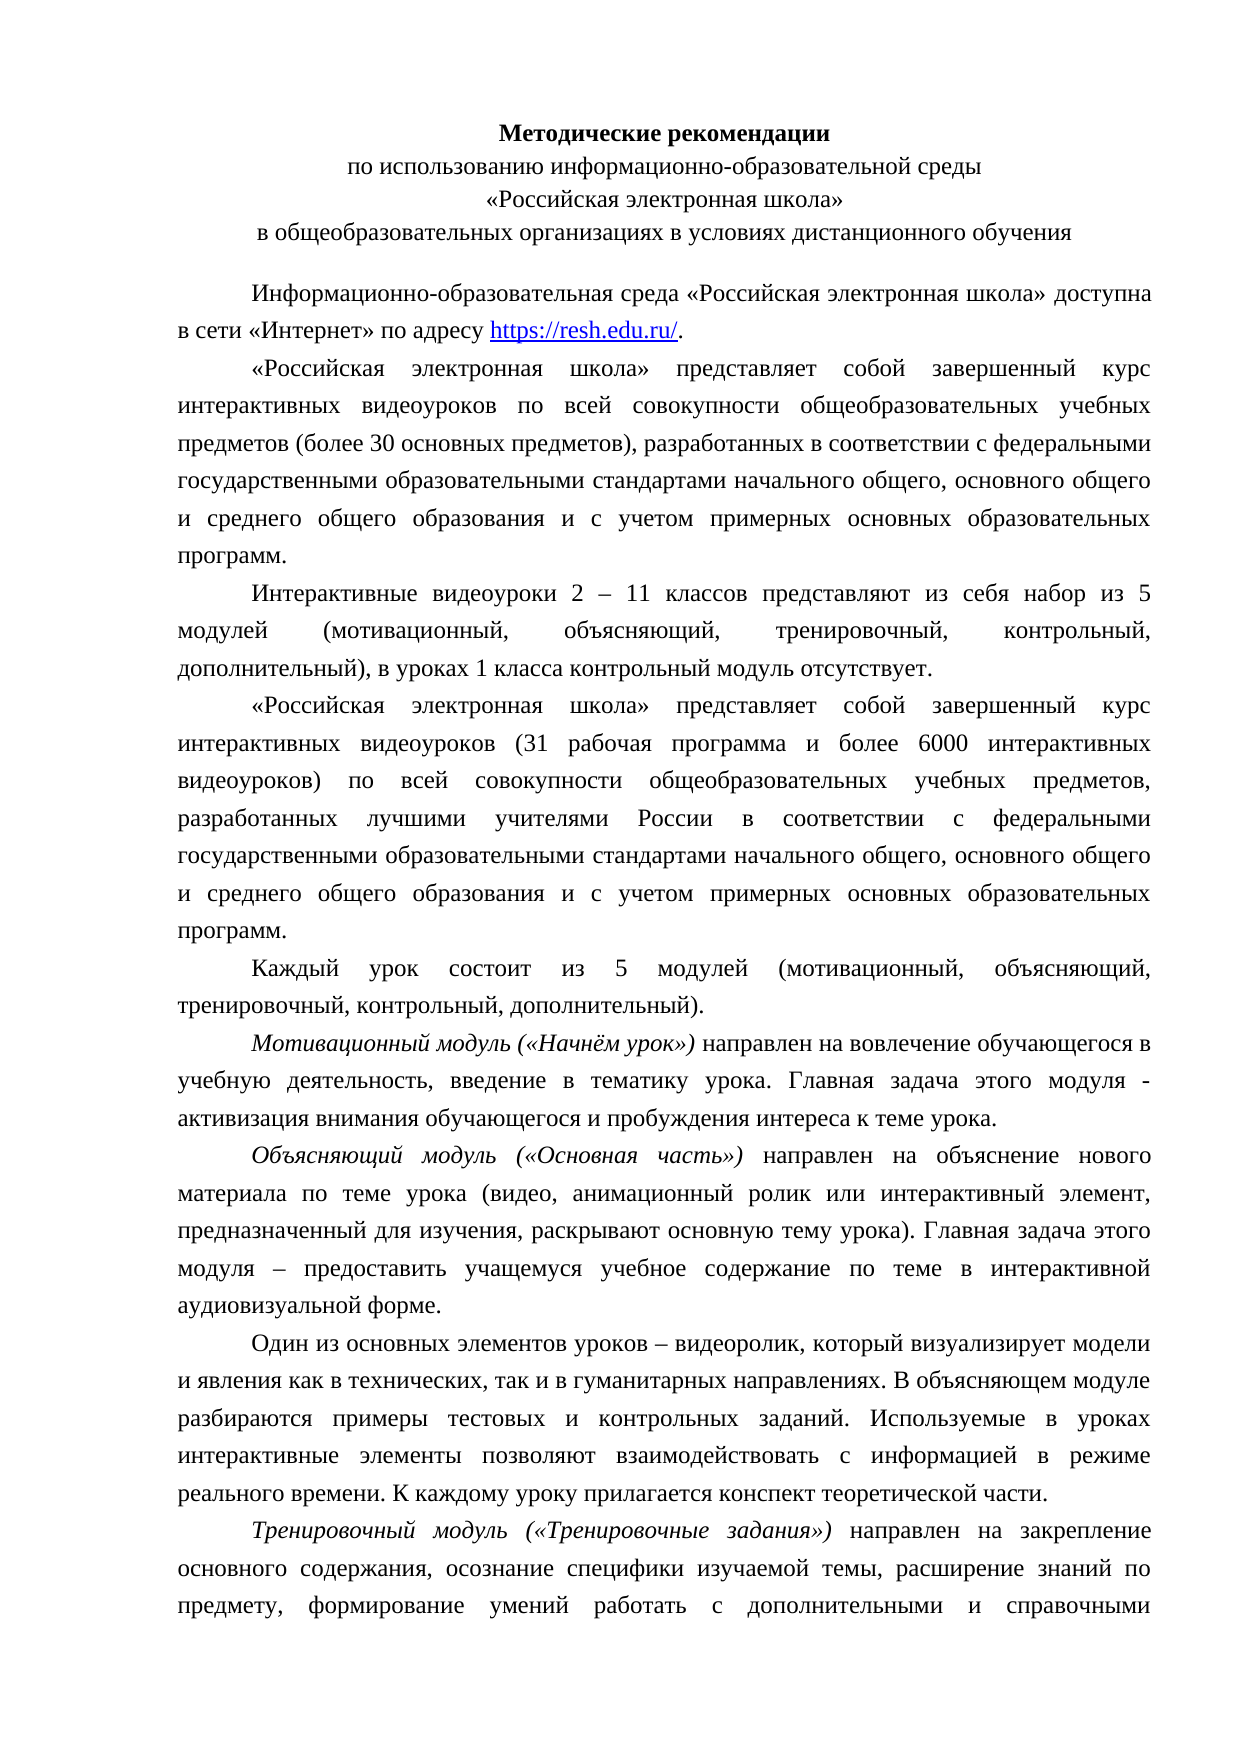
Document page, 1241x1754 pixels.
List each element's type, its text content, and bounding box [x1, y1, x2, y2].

text Объясняющий модуль («Основная часть») направлен на объяснение нового материала по теме урока (видео, анимационный ролик или интерактивный элемент, предназначенный для изучения, раскрывают основную тему урока). Главная задача этого модуля – предоставить учащемуся учебное содержание по теме в интерактивной аудиовизуальной форме. [177, 1133, 1152, 1321]
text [177, 1508, 1152, 1621]
text Методические рекомендации по использованию информационно-образовательной среды «Российская электронная школа» в общеобразовательных организациях в условиях дистанционного обучения [177, 118, 1152, 246]
text Интерактивные видеоуроки 2 – 11 классов представляют из себя набор из 5 модулей (мотивационный, объясняющий, тренировочный, контрольный, дополнительный), в уроках 1 класса контрольный модуль отсутствует. [177, 571, 1152, 683]
text Каждый урок состоит из 5 модулей (мотивационный, объясняющий, тренировочный, контрольный, дополнительный). [177, 946, 1152, 1021]
text Мотивационный модуль («Начнём урок») направлен на вовлечение обучающегося в учебную деятельность, введение в тематику урока. Главная задача этого модуля - активизация внимания обучающегося и пробуждения интереса к теме урока. [177, 1021, 1152, 1133]
text «Российская электронная школа» представляет собой завершенный курс интерактивных видеоуроков (31 рабочая программа и более 6000 интерактивных видеоуроков) по всей совокупности общеобразовательных учебных предметов, разработанных лучшими учителями России в соответствии с федеральными государственными образовательными стандартами начального общего, основного общего и среднего общего образования и с учетом примерных основных образовательных программ. [177, 683, 1152, 946]
text «Российская электронная школа» представляет собой завершенный курс интерактивных видеоуроков по всей совокупности общеобразовательных учебных предметов (более 30 основных предметов), разработанных в соответствии с федеральными государственными образовательными стандартами начального общего, основного общего и среднего общего образования и с учетом примерных основных образовательных программ. [177, 346, 1152, 571]
text Информационно-образовательная среда «Российская электронная школа» доступна в сети «Интернет» по адресу https://resh.edu.ru/. [177, 271, 1152, 346]
text Один из основных элементов уроков – видеоролик, который визуализирует модели и явления как в технических, так и в гуманитарных направлениях. В объясняющем модуле разбираются примеры тестовых и контрольных заданий. Используемые в уроках интерактивные элементы позволяют взаимодействовать с информацией в режиме реального времени. К каждому уроку прилагается конспект теоретической части. [177, 1321, 1152, 1508]
